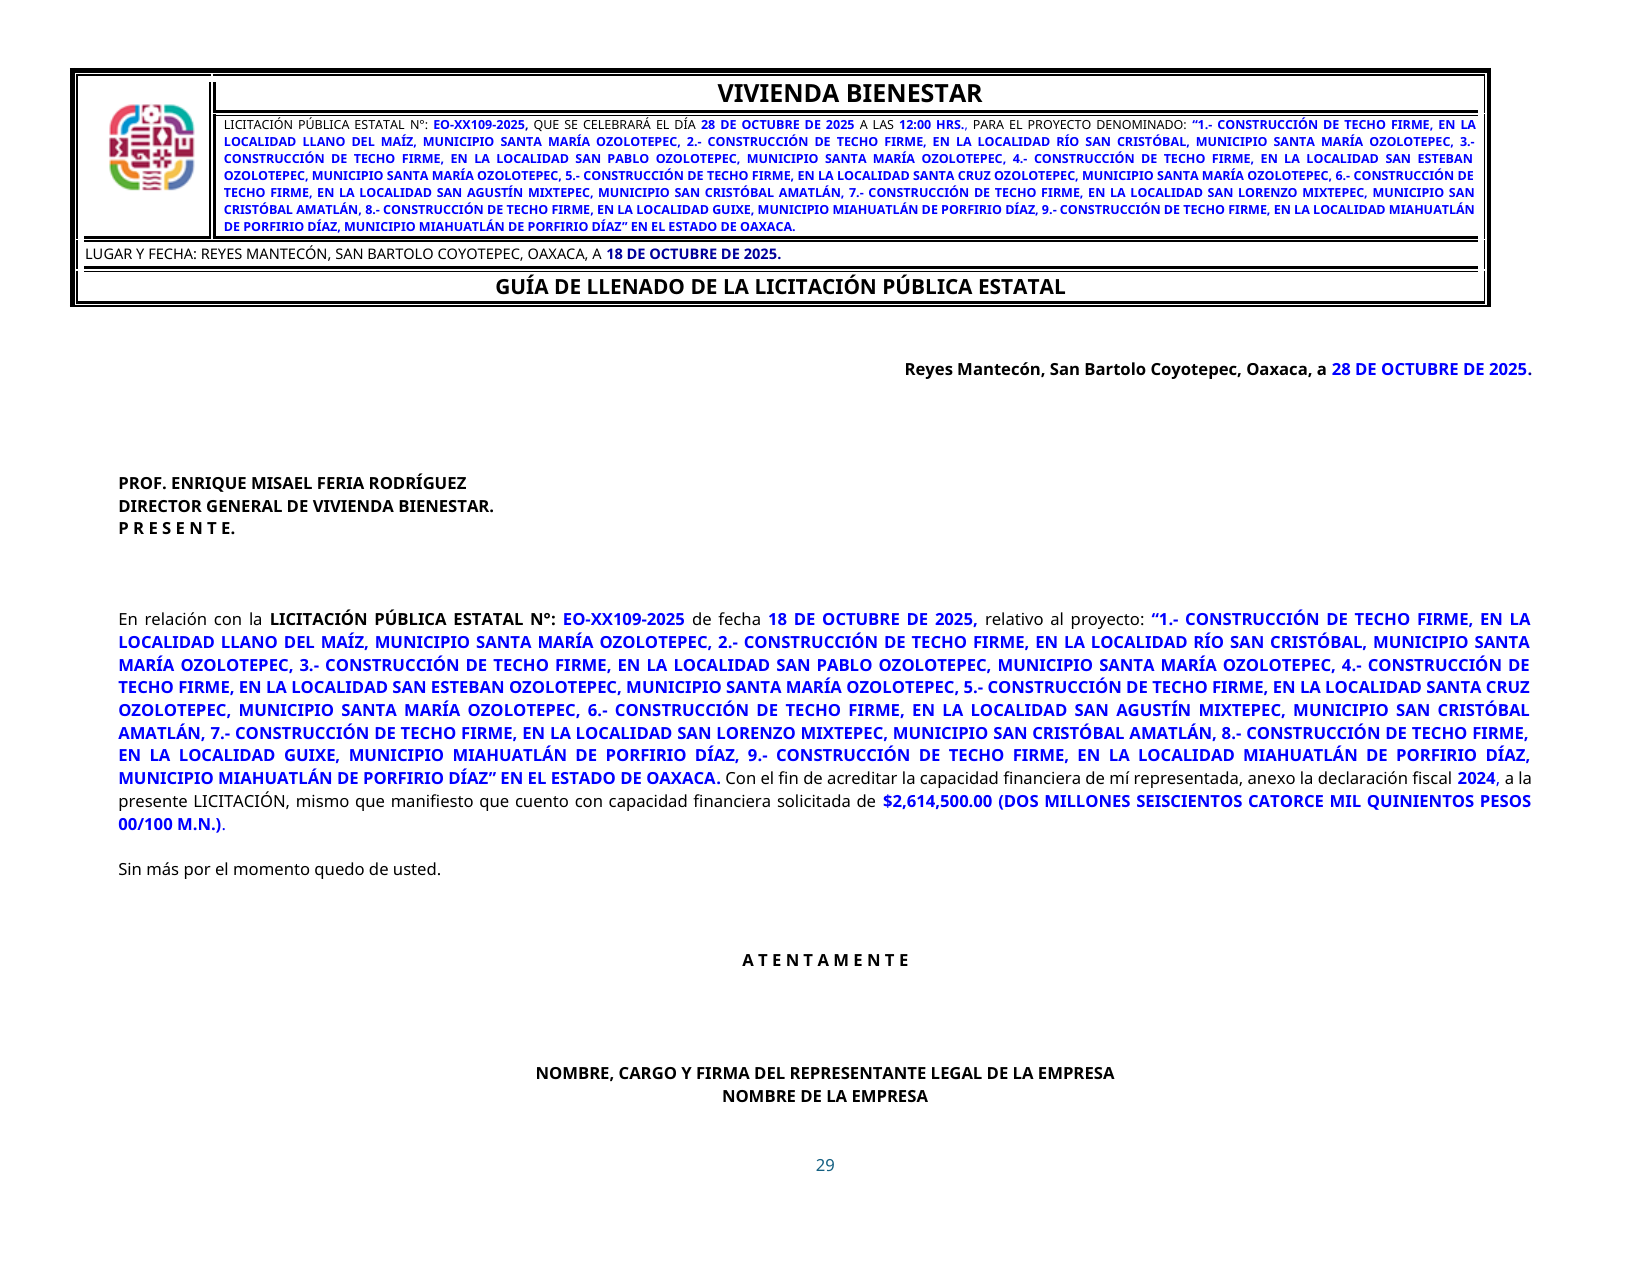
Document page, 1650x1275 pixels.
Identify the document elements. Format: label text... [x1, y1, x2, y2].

text En relación con la LICITACIÓN PÚBLICA ESTATAL N°: EO-XX109-2025 de fecha 18 DE OCTUBRE DE 2025, relativo al proyecto: “1.- CONSTRUCCIÓN DE TECHO FIRME, EN LA LOCALIDAD LLANO DEL MAÍZ, MUNICIPIO SANTA MARÍA OZOLOTEPEC, 2.- CONSTRUCCIÓN DE TECHO FIRME, EN LA LOCALIDAD RÍO SAN CRISTÓBAL, MUNICIPIO SANTA MARÍA OZOLOTEPEC, 3.- CONSTRUCCIÓN DE TECHO FIRME, EN LA LOCALIDAD SAN PABLO OZOLOTEPEC, MUNICIPIO SANTA MARÍA OZOLOTEPEC, 4.- CONSTRUCCIÓN DE TECHO FIRME, EN LA LOCALIDAD SAN ESTEBAN OZOLOTEPEC, MUNICIPIO SANTA MARÍA OZOLOTEPEC, 5.- CONSTRUCCIÓN DE TECHO FIRME, EN LA LOCALIDAD SANTA CRUZ OZOLOTEPEC, MUNICIPIO SANTA MARÍA OZOLOTEPEC, 6.- CONSTRUCCIÓN DE TECHO FIRME, EN LA LOCALIDAD SAN AGUSTÍN MIXTEPEC, MUNICIPIO SAN CRISTÓBAL AMATLÁN, 7.- CONSTRUCCIÓN DE TECHO FIRME, EN LA LOCALIDAD SAN LORENZO MIXTEPEC, MUNICIPIO SAN CRISTÓBAL AMATLÁN, 8.- CONSTRUCCIÓN DE TECHO FIRME, EN LA LOCALIDAD GUIXE, MUNICIPIO MIAHUATLÁN DE PORFIRIO DÍAZ, 9.- CONSTRUCCIÓN DE TECHO FIRME, EN LA LOCALIDAD MIAHUATLÁN DE PORFIRIO DÍAZ, MUNICIPIO MIAHUATLÁN DE PORFIRIO DÍAZ” EN EL ESTADO DE OAXACA. Con el fin de acreditar la capacidad financiera de mí representada, anexo la declaración fiscal 2024, a la presente LICITACIÓN, mismo que manifiesto que cuento con capacidad financiera solicitada de $2,614,500.00 (DOS MILLONES SEISCIENTOS CATORCE MIL QUINIENTOS PESOS 00/100 M.N.). [118, 608, 1532, 835]
text A T E N T A M E N T E [118, 948, 1532, 971]
text PROF. ENRIQUE MISAEL FERIA RODRÍGUEZ [118, 471, 1532, 494]
text Reyes Mantecón, San Bartolo Coyotepec, Oaxaca, a 28 DE OCTUBRE DE 2025. [0, 358, 1532, 381]
text NOMBRE DE LA EMPRESA [118, 1084, 1532, 1107]
picture [98, 97, 205, 196]
text Sin más por el momento quedo de usted. [118, 857, 1532, 880]
text DIRECTOR GENERAL DE VIVIENDA BIENESTAR. [118, 494, 1532, 517]
text P R E S E N T E. [118, 517, 1532, 539]
text NOMBRE, CARGO Y FIRMA DEL REPRESENTANTE LEGAL DE LA EMPRESA [118, 1062, 1532, 1084]
